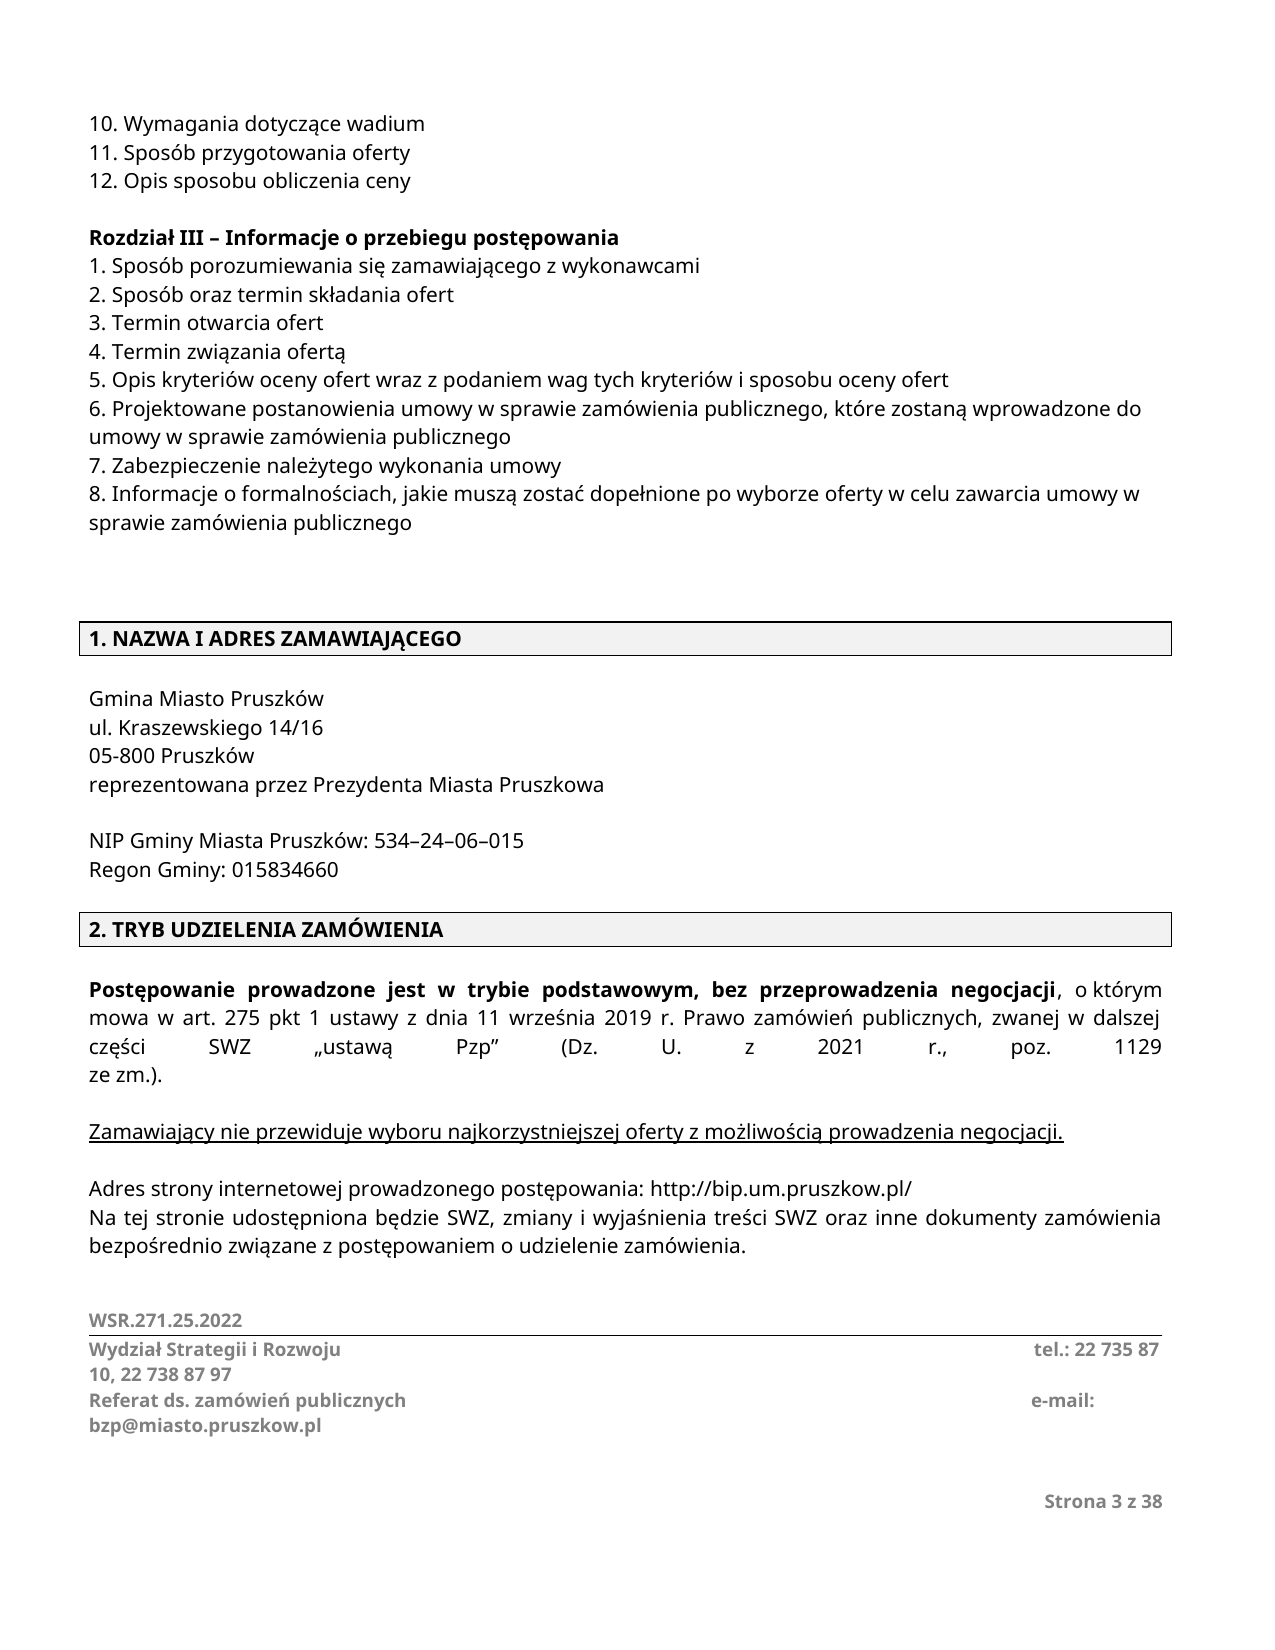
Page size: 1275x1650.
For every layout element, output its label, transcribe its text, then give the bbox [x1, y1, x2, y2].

text Adres strony internetowej prowadzonego postępowania: http://bip.um.pruszkow.pl/ [89, 1174, 1162, 1203]
text 8. Informacje o formalnościach, jakie muszą zostać dopełnione po wyborze oferty w celu zawarcia umowy w sprawie zamówienia publicznego [89, 479, 1162, 536]
text ul. Kraszewskiego 14/16 [89, 713, 1162, 741]
text 5. Opis kryteriów oceny ofert wraz z podaniem wag tych kryteriów i sposobu oceny ofert [89, 365, 1162, 394]
text 3. Termin otwarcia ofert [89, 308, 1162, 337]
text Na tej stronie udostępniona będzie SWZ, zmiany i wyjaśnienia treści SWZ oraz inne dokumenty zamówienia bezpośrednio związane z postępowaniem o udzielenie zamówienia. [89, 1203, 1162, 1259]
text Rozdział III – Informacje o przebiegu postępowania [89, 223, 1162, 252]
text 6. Projektowane postanowienia umowy w sprawie zamówienia publicznego, które zostaną wprowadzone do umowy w sprawie zamówienia publicznego [89, 394, 1162, 451]
text 1. NAZWA I ADRES ZAMAWIAJĄCEGO [80, 623, 1171, 655]
text 05-800 Pruszków [89, 741, 1162, 770]
text 4. Termin związania ofertą [89, 337, 1162, 365]
text 12. Opis sposobu obliczenia ceny [89, 166, 1162, 195]
text 2. Sposób oraz termin składania ofert [89, 280, 1162, 308]
text Regon Gminy: 015834660 [89, 855, 1162, 883]
text reprezentowana przez Prezydenta Miasta Pruszkowa [89, 770, 1162, 798]
text 11. Sposób przygotowania oferty [89, 138, 1162, 166]
text NIP Gminy Miasta Pruszków: 534–24–06–015 [89, 827, 1162, 855]
text 2. TRYB UDZIELENIA ZAMÓWIENIA [80, 913, 1171, 946]
text 7. Zabezpieczenie należytego wykonania umowy [89, 451, 1162, 479]
text Zamawiający nie przewiduje wyboru najkorzystniejszej oferty z możliwością prowadzenia negocjacji. [89, 1117, 1162, 1146]
text 10. Wymagania dotyczące wadium [89, 109, 1162, 138]
text 1. Sposób porozumiewania się zamawiającego z wykonawcami [89, 252, 1162, 280]
text Gmina Miasto Pruszków [89, 684, 1162, 713]
text Postępowanie prowadzone jest w trybie podstawowym, bez przeprowadzenia negocjacji, o którym mowa w art. 275 pkt 1 ustawy z dnia 11 września 2019 r. Prawo zamówień publicznych, zwanej w dalszej części SWZ „ustawą Pzp” (Dz. U. z 2021 r., poz. 1129 ze zm.). [89, 975, 1162, 1089]
